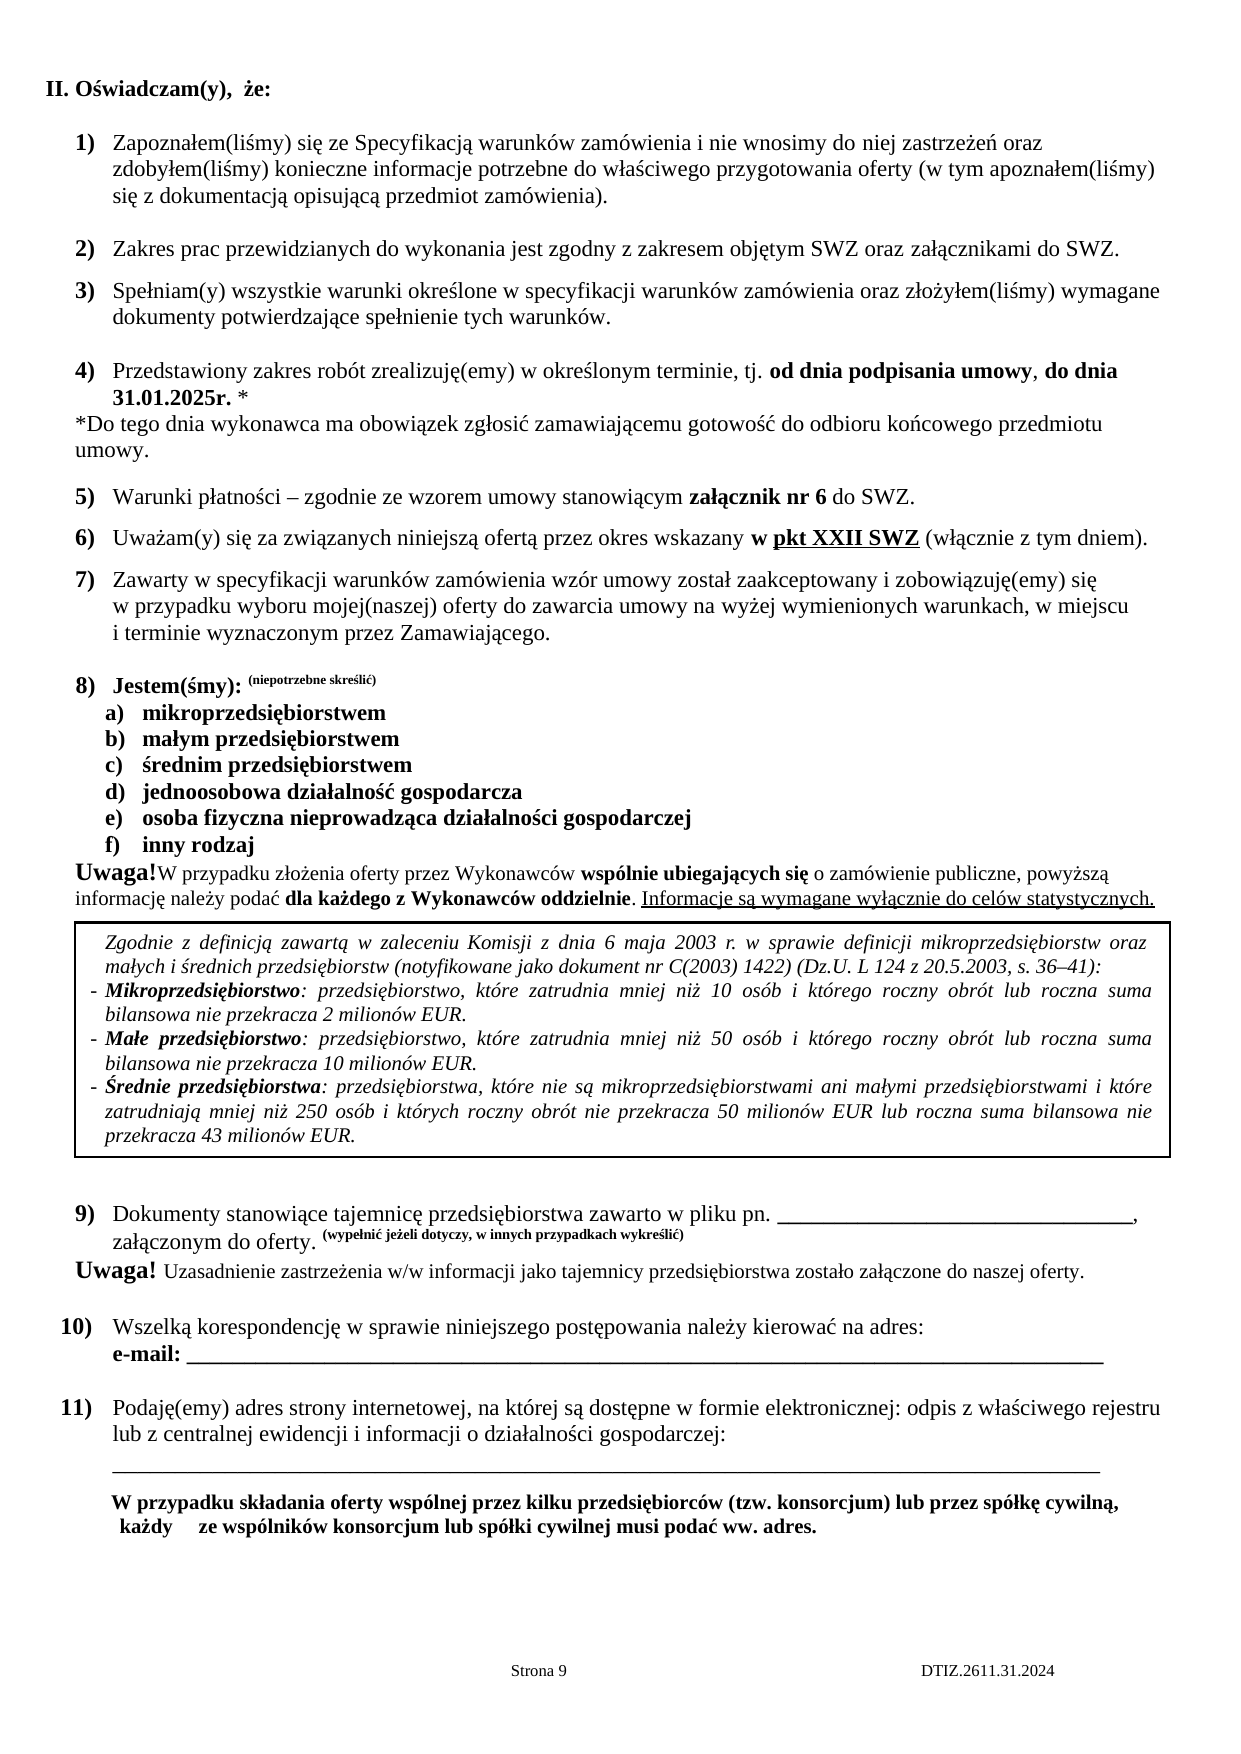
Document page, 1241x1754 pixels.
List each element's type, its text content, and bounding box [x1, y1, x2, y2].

list średnim przedsiębiorstwem [105, 752, 1165, 778]
list Zakres prac przewidzianych do wykonania jest zgodny z zakresem objętym SWZ oraz załącznikami do SWZ. [75, 234, 1165, 262]
list małym przedsiębiorstwem [105, 725, 1165, 752]
text *Do tego dnia wykonawca ma obowiązek zgłosić zamawiającemu gotowość do odbioru końcowego przedmiotu umowy. [75, 410, 1165, 463]
text Uwaga! Uzasadnienie zastrzeżenia w/w informacji jako tajemnicy przedsiębiorstwa zostało załączone do naszej oferty. [75, 1255, 1165, 1284]
list Spełniam(y) wszystkie warunki określone w specyfikacji warunków zamówienia oraz złożyłem(liśmy) wymagane dokumenty potwierdzające spełnienie tych warunków. [75, 276, 1165, 330]
list Oświadczam(y), że: [45, 75, 1165, 101]
list Warunki płatności – zgodnie ze wzorem umowy stanowiącym załącznik nr 6 do SWZ. [75, 482, 1165, 509]
list osoba fizyczna nieprowadząca działalności gospodarczej [105, 804, 1165, 831]
list Zapoznałem(liśmy) się ze Specyfikacją warunków zamówienia i nie wnosimy do niej zastrzeżeń oraz zdobyłem(liśmy) konieczne informacje potrzebne do właściwego przygotowania oferty (w tym apoznałem(liśmy) się z dokumentacją opisującą przedmiot zamówienia). [75, 128, 1165, 208]
list Zawarty w specyfikacji warunków zamówienia wzór umowy został zaakceptowany i zobowiązuję(emy) się w przypadku wyboru mojej(naszej) oferty do zawarcia umowy na wyżej wymienionych warunkach, w miejscu i terminie wyznaczonym przez Zamawiającego. [75, 564, 1165, 645]
list Podaję(emy) adres strony internetowej, na której są dostępne w formie elektronicznej: odpis z właściwego rejestru lub z centralnej ewidencji i informacji o działalności gospodarczej: [60, 1393, 1165, 1447]
text Uwaga!W przypadku złożenia oferty przez Wykonawców wspólnie ubiegających się o zamówienie publiczne, powyższą informację należy podać dla każdego z Wykonawców oddzielnie. Informacje są wymagane wyłącznie do celów statystycznych. [75, 857, 1165, 910]
list Przedstawiony zakres robót zrealizuję(emy) w określonym terminie, tj. od dnia podpisania umowy, do dnia 31.01.2025r. * [75, 356, 1165, 410]
list inny rodzaj [105, 831, 1165, 857]
text W przypadku składania oferty wspólnej przez kilku przedsiębiorców (tzw. konsorcjum) lub przez spółkę cywilną, każdy ze wspólników konsorcjum lub spółki cywilnej musi podać ww. adres. [104, 1490, 1165, 1538]
text e-mail: ________________________________________________________________________________ [112, 1340, 1165, 1366]
list Wszelką korespondencję w sprawie niniejszego postępowania należy kierować na adres: [60, 1312, 1165, 1340]
list jednoosobowa działalność gospodarcza [105, 778, 1165, 804]
list mikroprzedsiębiorstwem [105, 699, 1165, 725]
text _______________________________________________________________________________ [112, 1447, 1165, 1475]
list Uważam(y) się za związanych niniejszą ofertą przez okres wskazany w pkt XXII SWZ (włącznie z tym dniem). [75, 523, 1165, 551]
list Jestem(śmy): (niepotrzebne skreślić) [75, 671, 1165, 699]
list Dokumenty stanowiące tajemnicę przedsiębiorstwa zawarto w pliku pn. _______________________________, załączonym do oferty. (wypełnić jeżeli dotyczy, w innych przypadkach wykreślić) [75, 1198, 1165, 1255]
